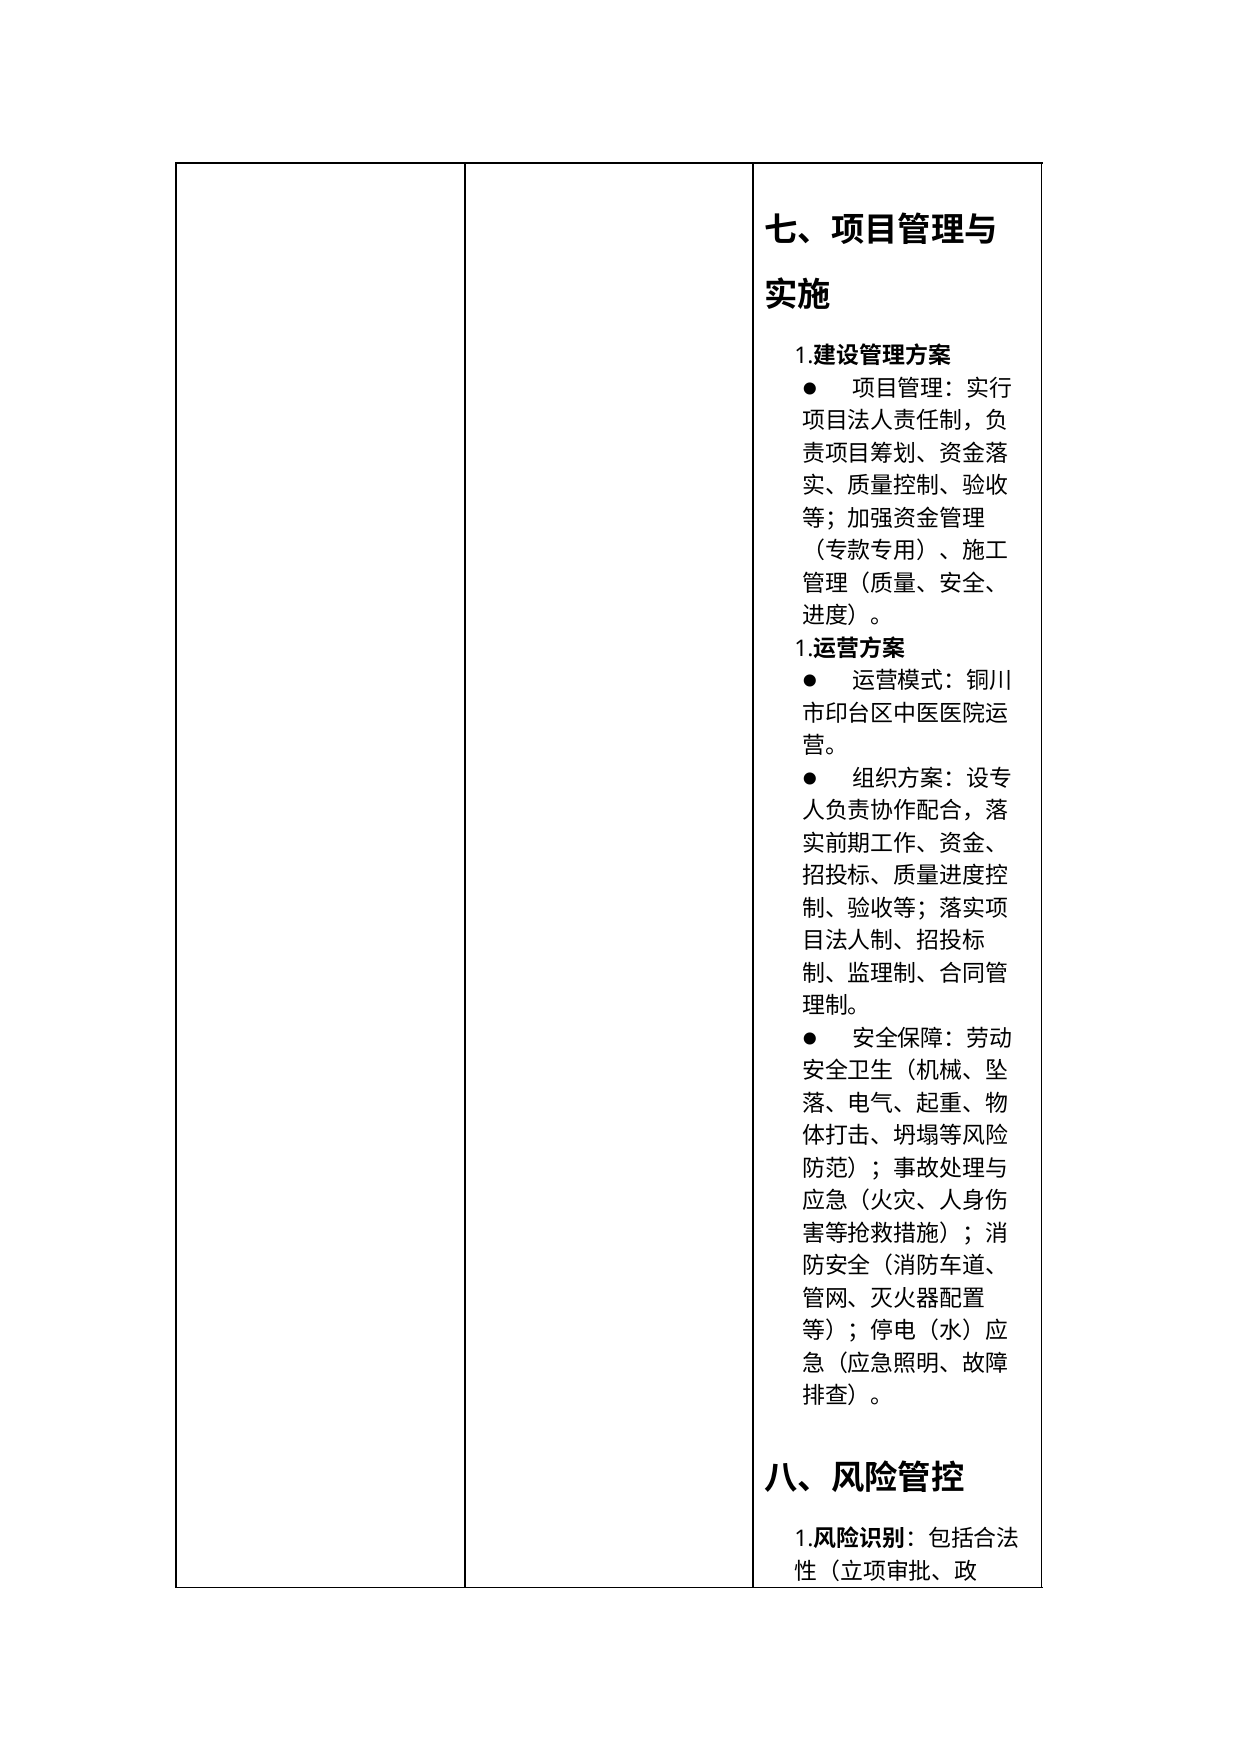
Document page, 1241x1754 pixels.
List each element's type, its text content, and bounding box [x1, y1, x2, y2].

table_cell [754, 164, 1041, 1587]
table_cell 1 [177, 164, 464, 1587]
table_cell [466, 164, 752, 1587]
